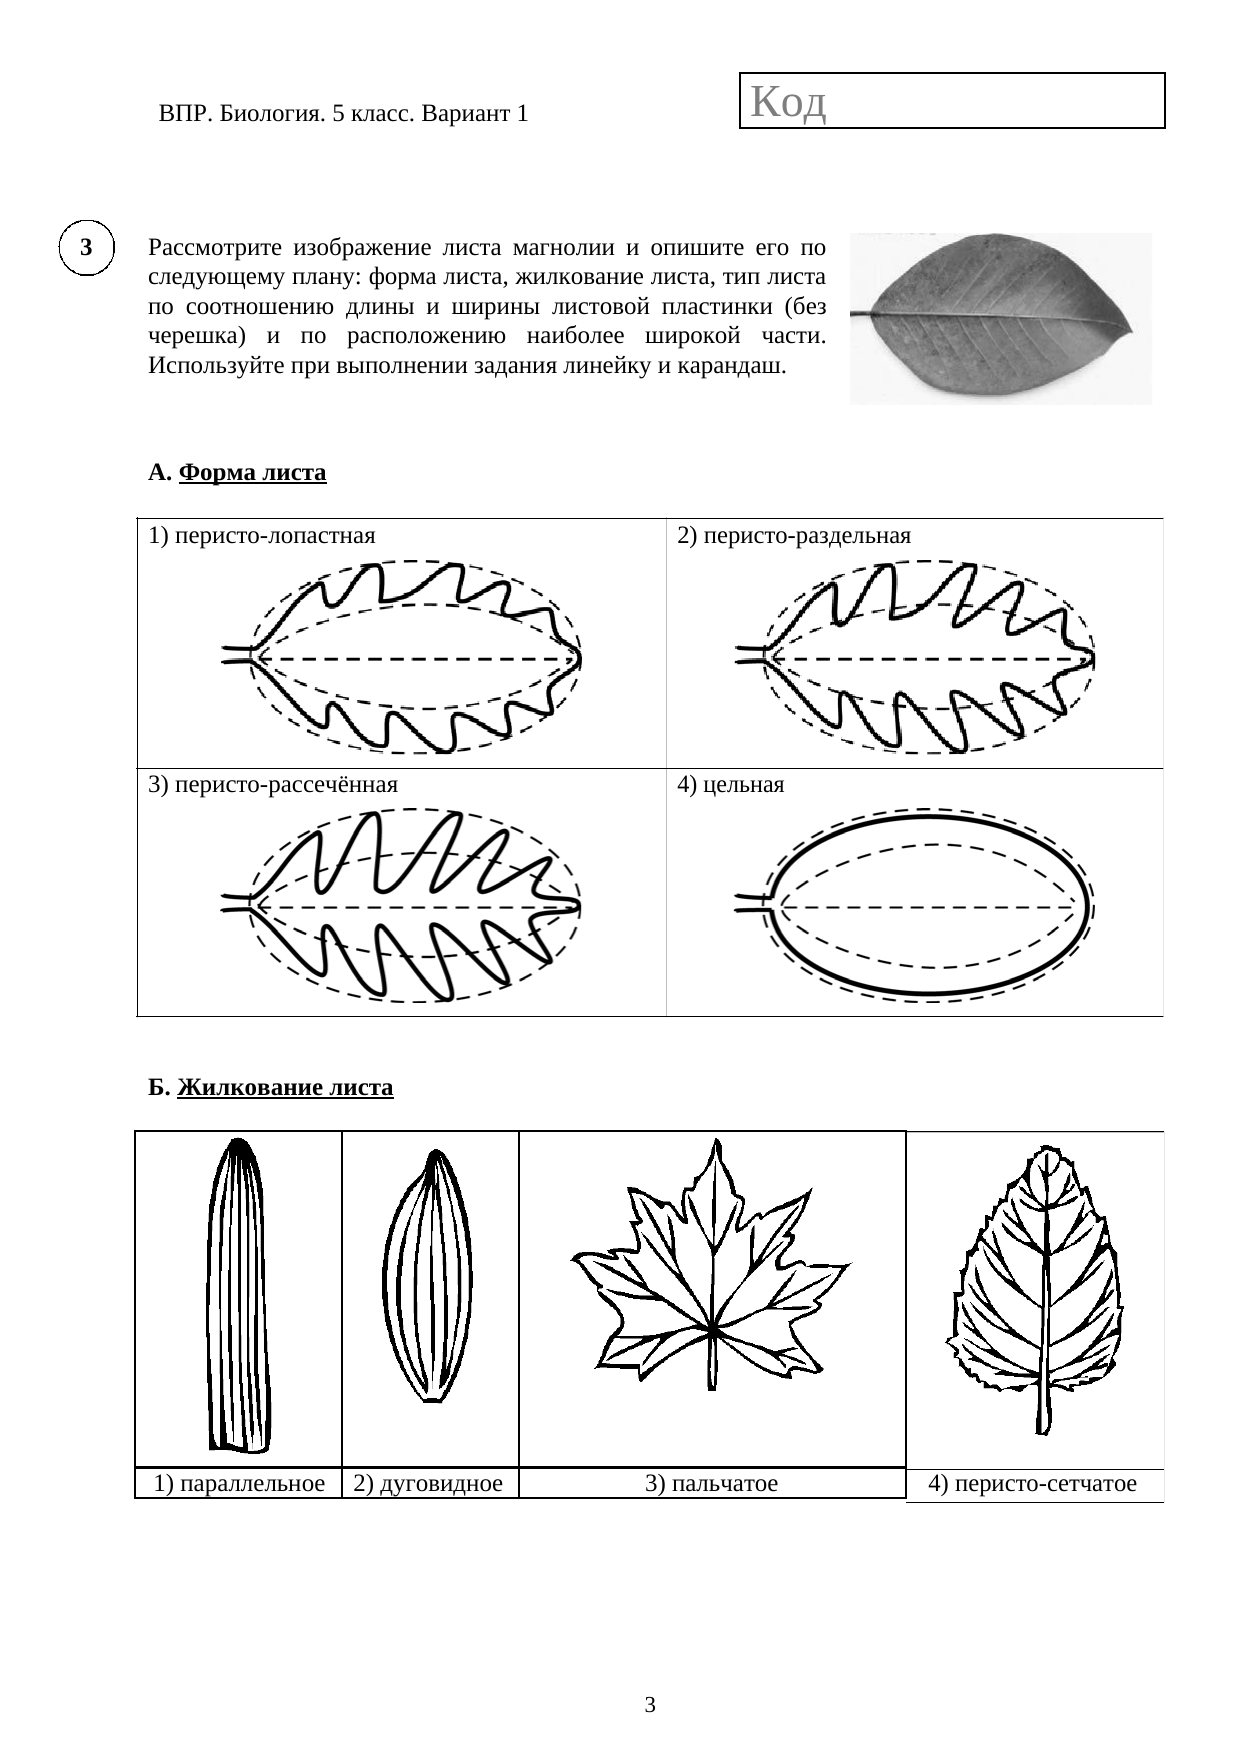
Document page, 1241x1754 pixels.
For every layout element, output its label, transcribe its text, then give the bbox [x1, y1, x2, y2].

table_header [136, 1132, 341, 1466]
picture [56, 217, 117, 278]
list Рассмотрите изображение листа магнолии и опишите его по следующему плану: форма листа, жилкование листа, тип листа по соотношению длины и ширины листовой пластинки (без черешка) и по расположению наиболее широкой части. Используйте при выполнении задания линейку и карандаш. [80, 232, 827, 379]
table_header 2) перисто-раздельная [525, 516, 914, 549]
table_header [907, 1130, 1139, 1466]
text Б. Жилкование листа [148, 1072, 1165, 1101]
table_header 3) перисто-рассечённая [148, 766, 537, 798]
text 3 [80, 1691, 1220, 1717]
table_header [520, 1132, 905, 1466]
table_header 1) перисто-лопастная [148, 516, 525, 549]
table_header [343, 1132, 518, 1466]
picture [136, 517, 1164, 1018]
table_cell 1) параллельное [136, 1469, 341, 1497]
text А. Форма листа [148, 457, 1165, 486]
table_cell 4) перисто-сетчатое [907, 1466, 1139, 1497]
picture [903, 1130, 1165, 1505]
table_header 4) цельная [538, 766, 787, 798]
table_header Код [741, 74, 1164, 127]
table_cell 2) дуговидное [343, 1469, 518, 1497]
table_cell 3) пальчатое [520, 1469, 905, 1497]
picture [850, 233, 1153, 405]
table_header ВПР. Биология. 5 класс. Вариант 1 [158, 72, 739, 127]
